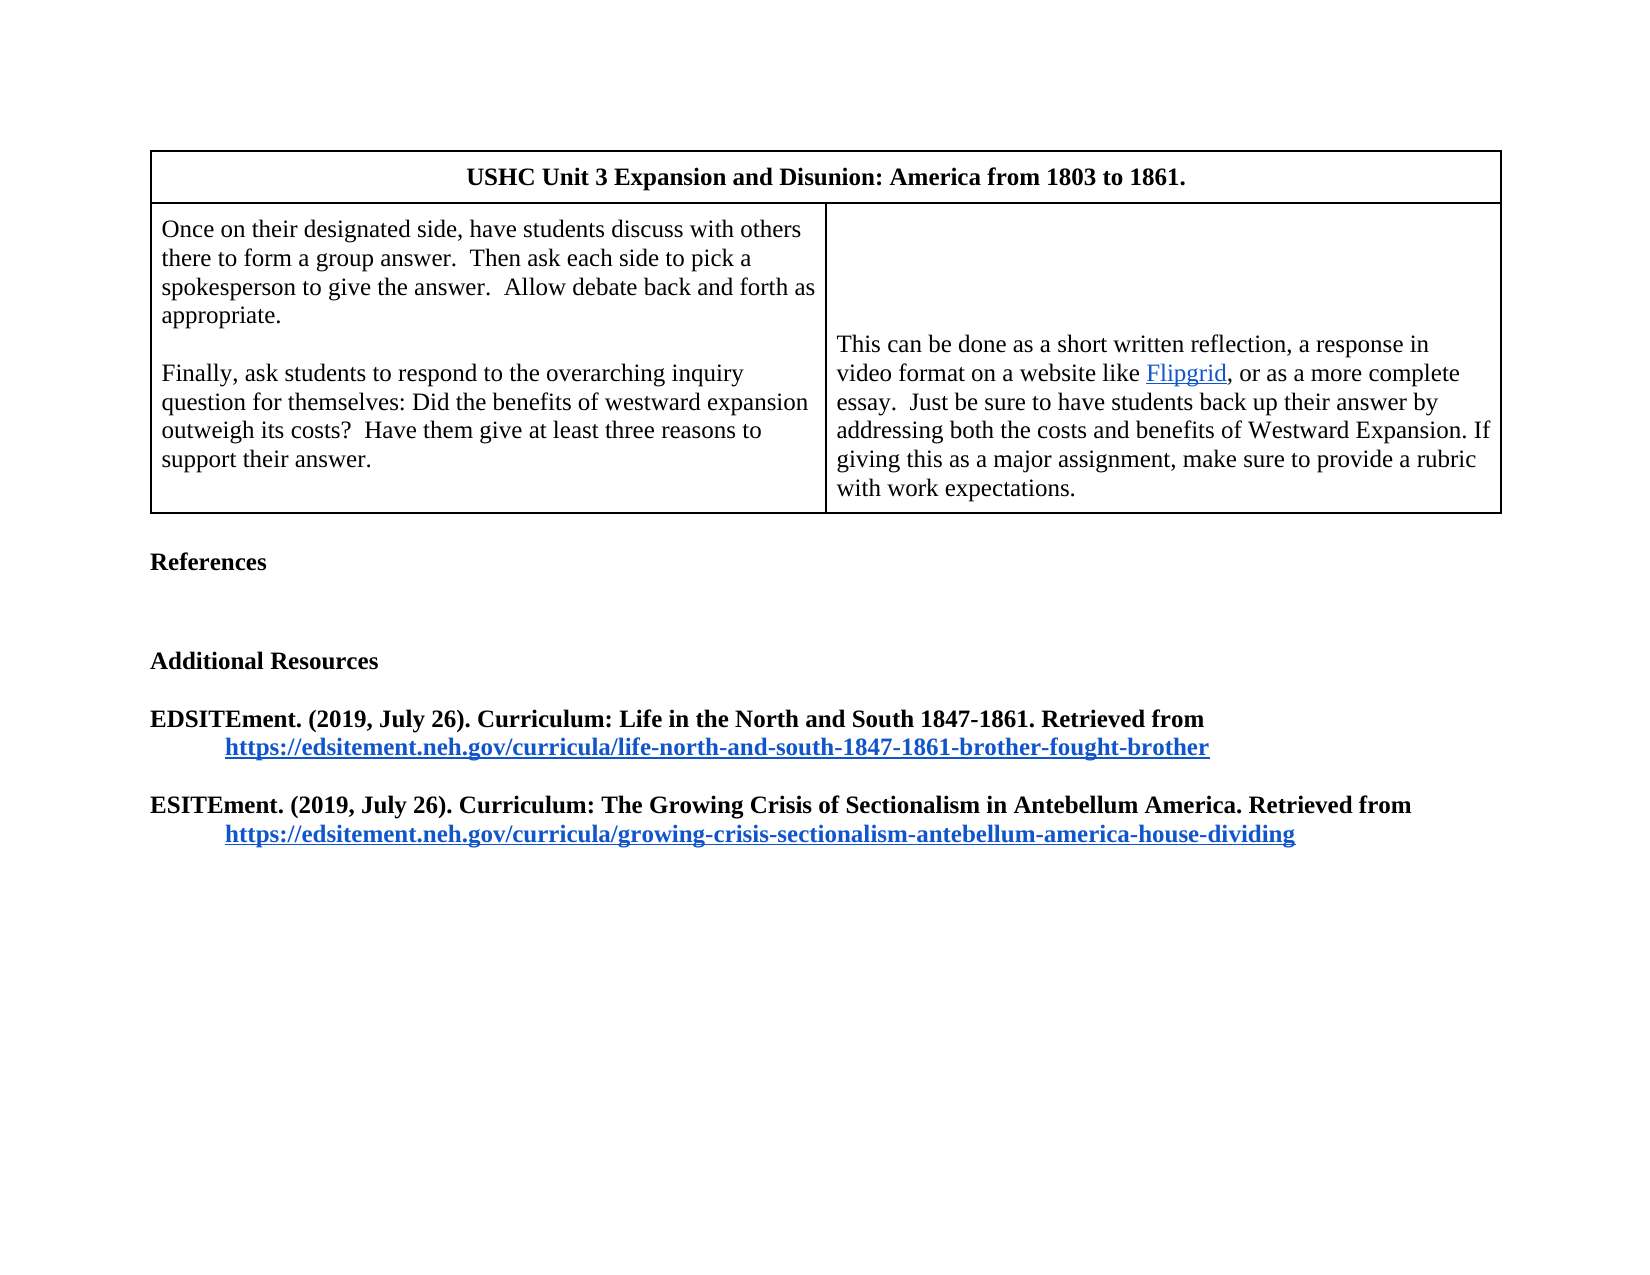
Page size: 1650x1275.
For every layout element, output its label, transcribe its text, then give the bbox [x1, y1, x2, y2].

text https://edsitement.neh.gov/curricula/life-north-and-south-1847-1861-brother-fought-brother [150, 732, 1500, 761]
text References [150, 547, 1500, 576]
text Additional Resources [150, 646, 1500, 675]
text ESITEment. (2019, July 26). Curriculum: The Growing Crisis of Sectionalism in Antebellum America. Retrieved from [150, 790, 1500, 819]
table_header USHC Unit 3 Expansion and Disunion: America from 1803 to 1861. [152, 152, 1500, 202]
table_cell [152, 204, 825, 512]
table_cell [827, 204, 1500, 512]
text EDSITEment. (2019, July 26). Curriculum: Life in the North and South 1847-1861. Retrieved from [150, 704, 1500, 732]
text https://edsitement.neh.gov/curricula/growing-crisis-sectionalism-antebellum-america-house-dividing [150, 819, 1500, 847]
